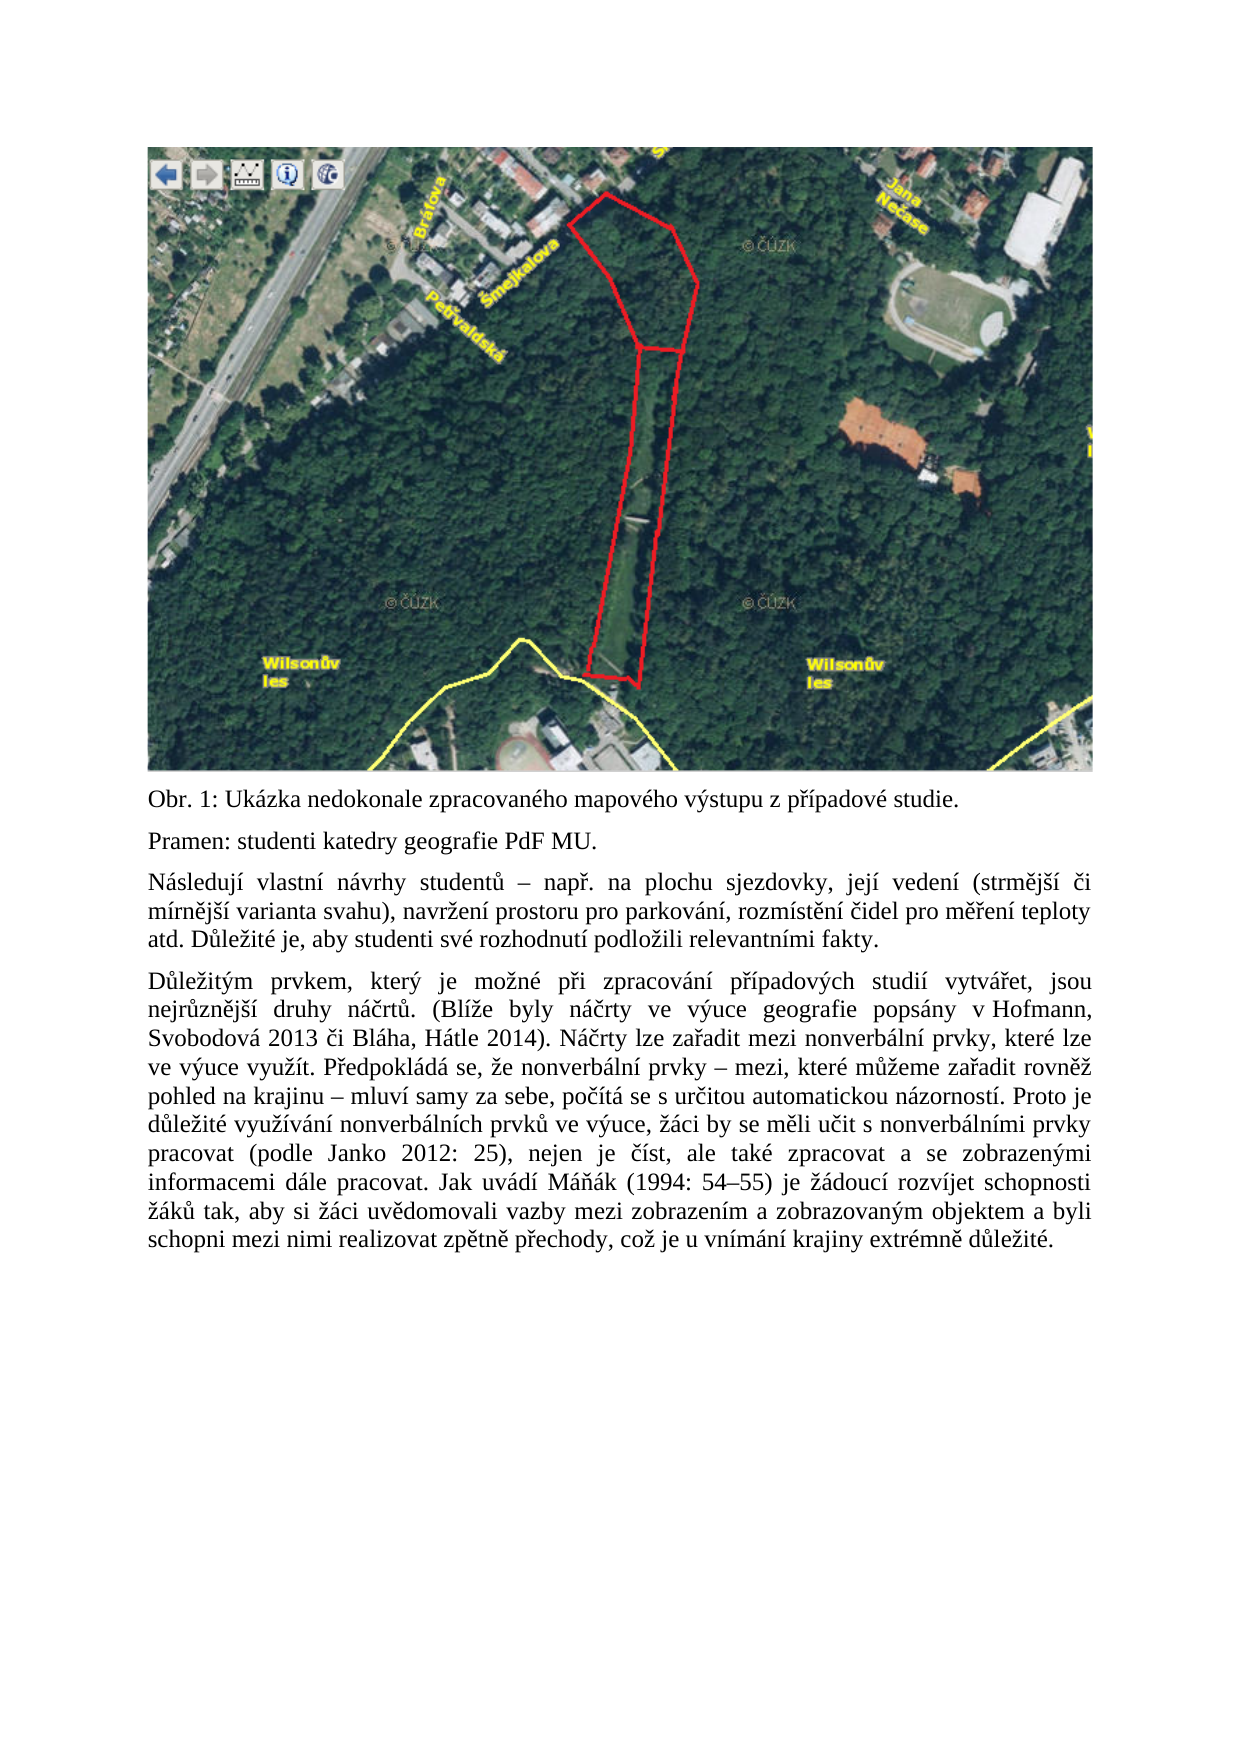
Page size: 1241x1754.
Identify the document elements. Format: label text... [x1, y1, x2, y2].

text Následují vlastní návrhy studentů – např. na plochu sjezdovky, její vedení (strmější či mírnější varianta svahu), navržení prostoru pro parkování, rozmístění čidel pro měření teploty atd. Důležité je, aby studenti své rozhodnutí podložili relevantními fakty. [148, 867, 1092, 953]
text Pramen: studenti katedry geografie PdF MU. [148, 826, 1092, 854]
text Obr. 1: Ukázka nedokonale zpracovaného mapového výstupu z případové studie. [148, 784, 1092, 813]
picture [147, 147, 1093, 772]
text Důležitým prvkem, který je možné při zpracování případových studií vytvářet, jsou nejrůznější druhy náčrtů. (Blíže byly náčrty ve výuce geografie popsány v Hofmann, Svobodová 2013 či Bláha, Hátle 2014). Náčrty lze zařadit mezi nonverbální prvky, které lze ve výuce využít. Předpokládá se, že nonverbální prvky – mezi, které můžeme zařadit rovněž pohled na krajinu – mluví samy za sebe, počítá se s určitou automatickou názorností. Proto je důležité využívání nonverbálních prvků ve výuce, žáci by se měli učit s nonverbálními prvky pracovat (podle Janko 2012: 25), nejen je číst, ale také zpracovat a se zobrazenými informacemi dále pracovat. Jak uvádí Máňák (1994: 54–55) je žádoucí rozvíjet schopnosti žáků tak, aby si žáci uvědomovali vazby mezi zobrazením a zobrazovaným objektem a byli schopni mezi nimi realizovat zpětně přechody, což je u vnímání krajiny extrémně důležité. [148, 966, 1092, 1253]
